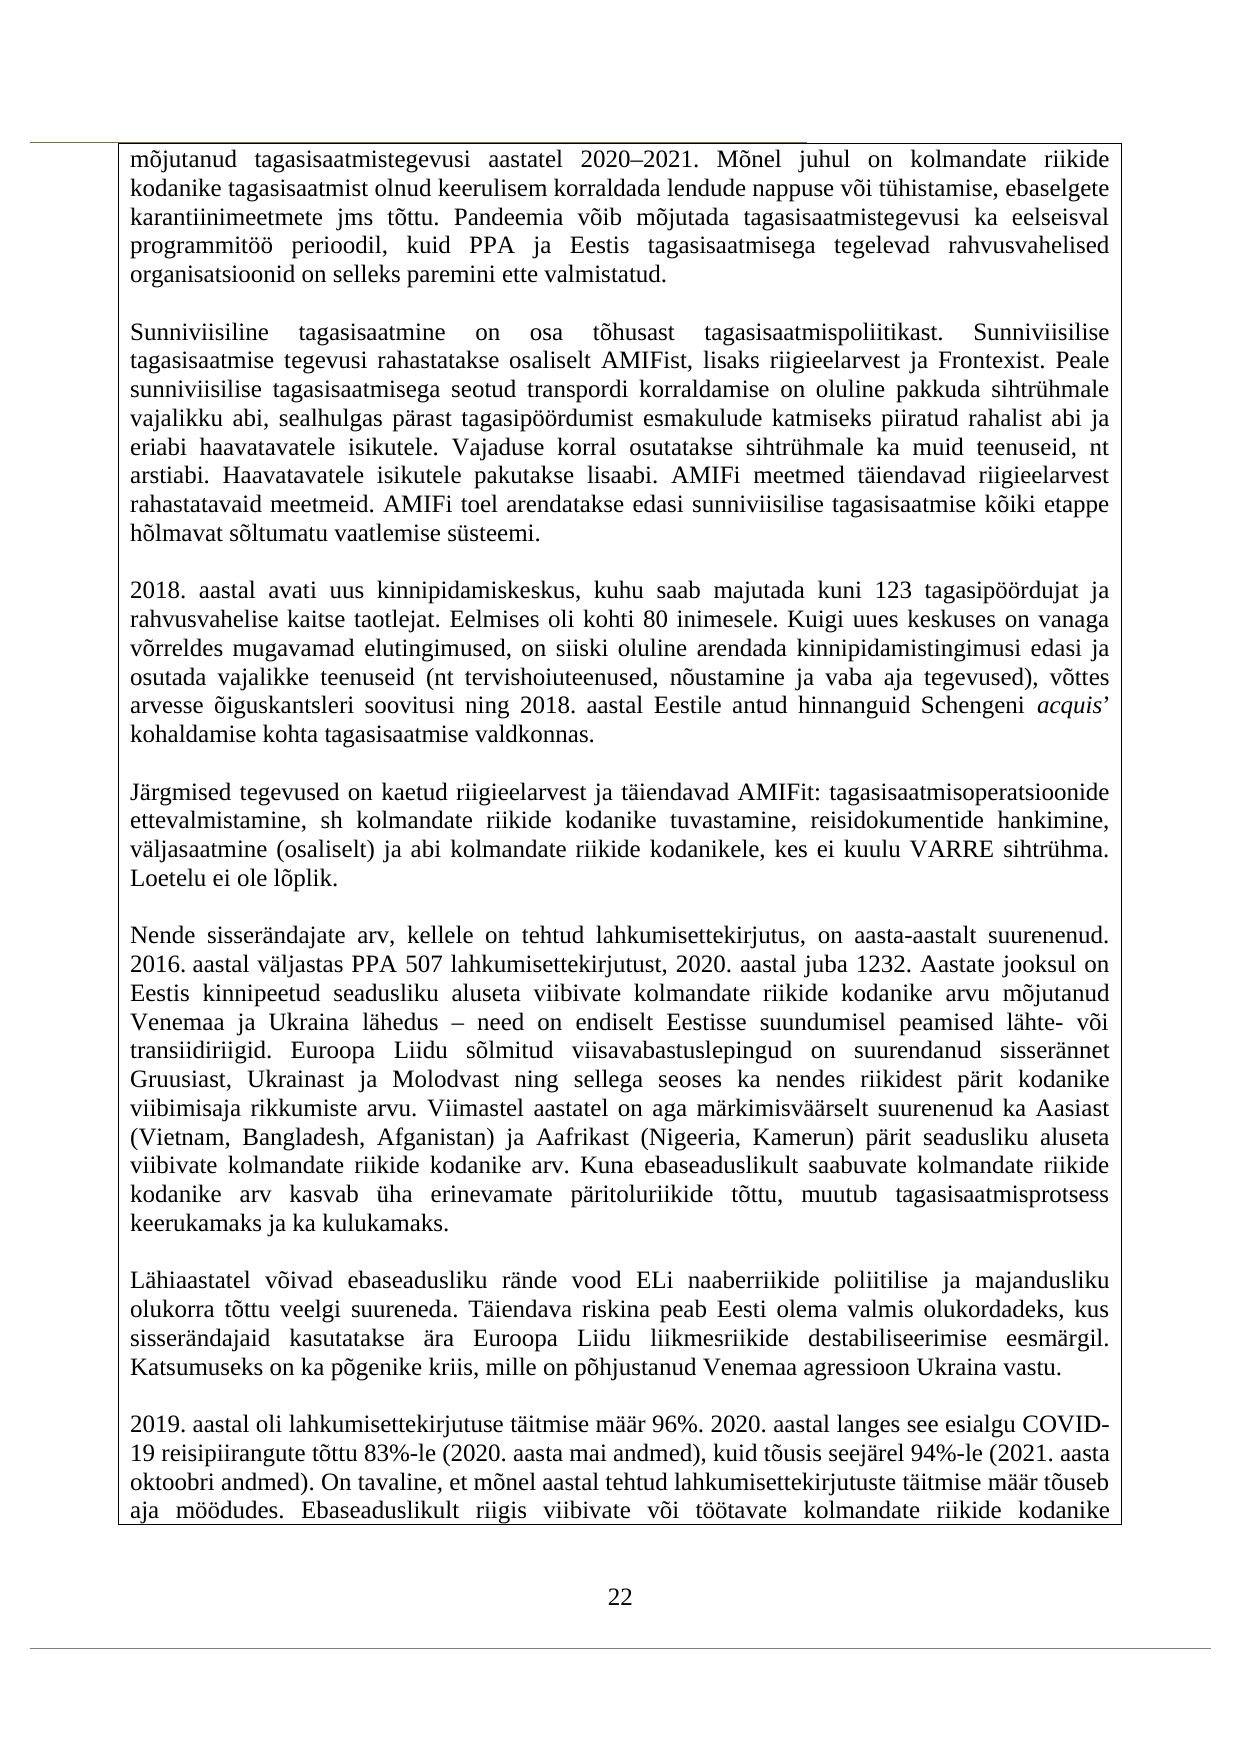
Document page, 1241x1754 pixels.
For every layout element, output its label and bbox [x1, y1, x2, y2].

table_header [119, 144, 1121, 1524]
